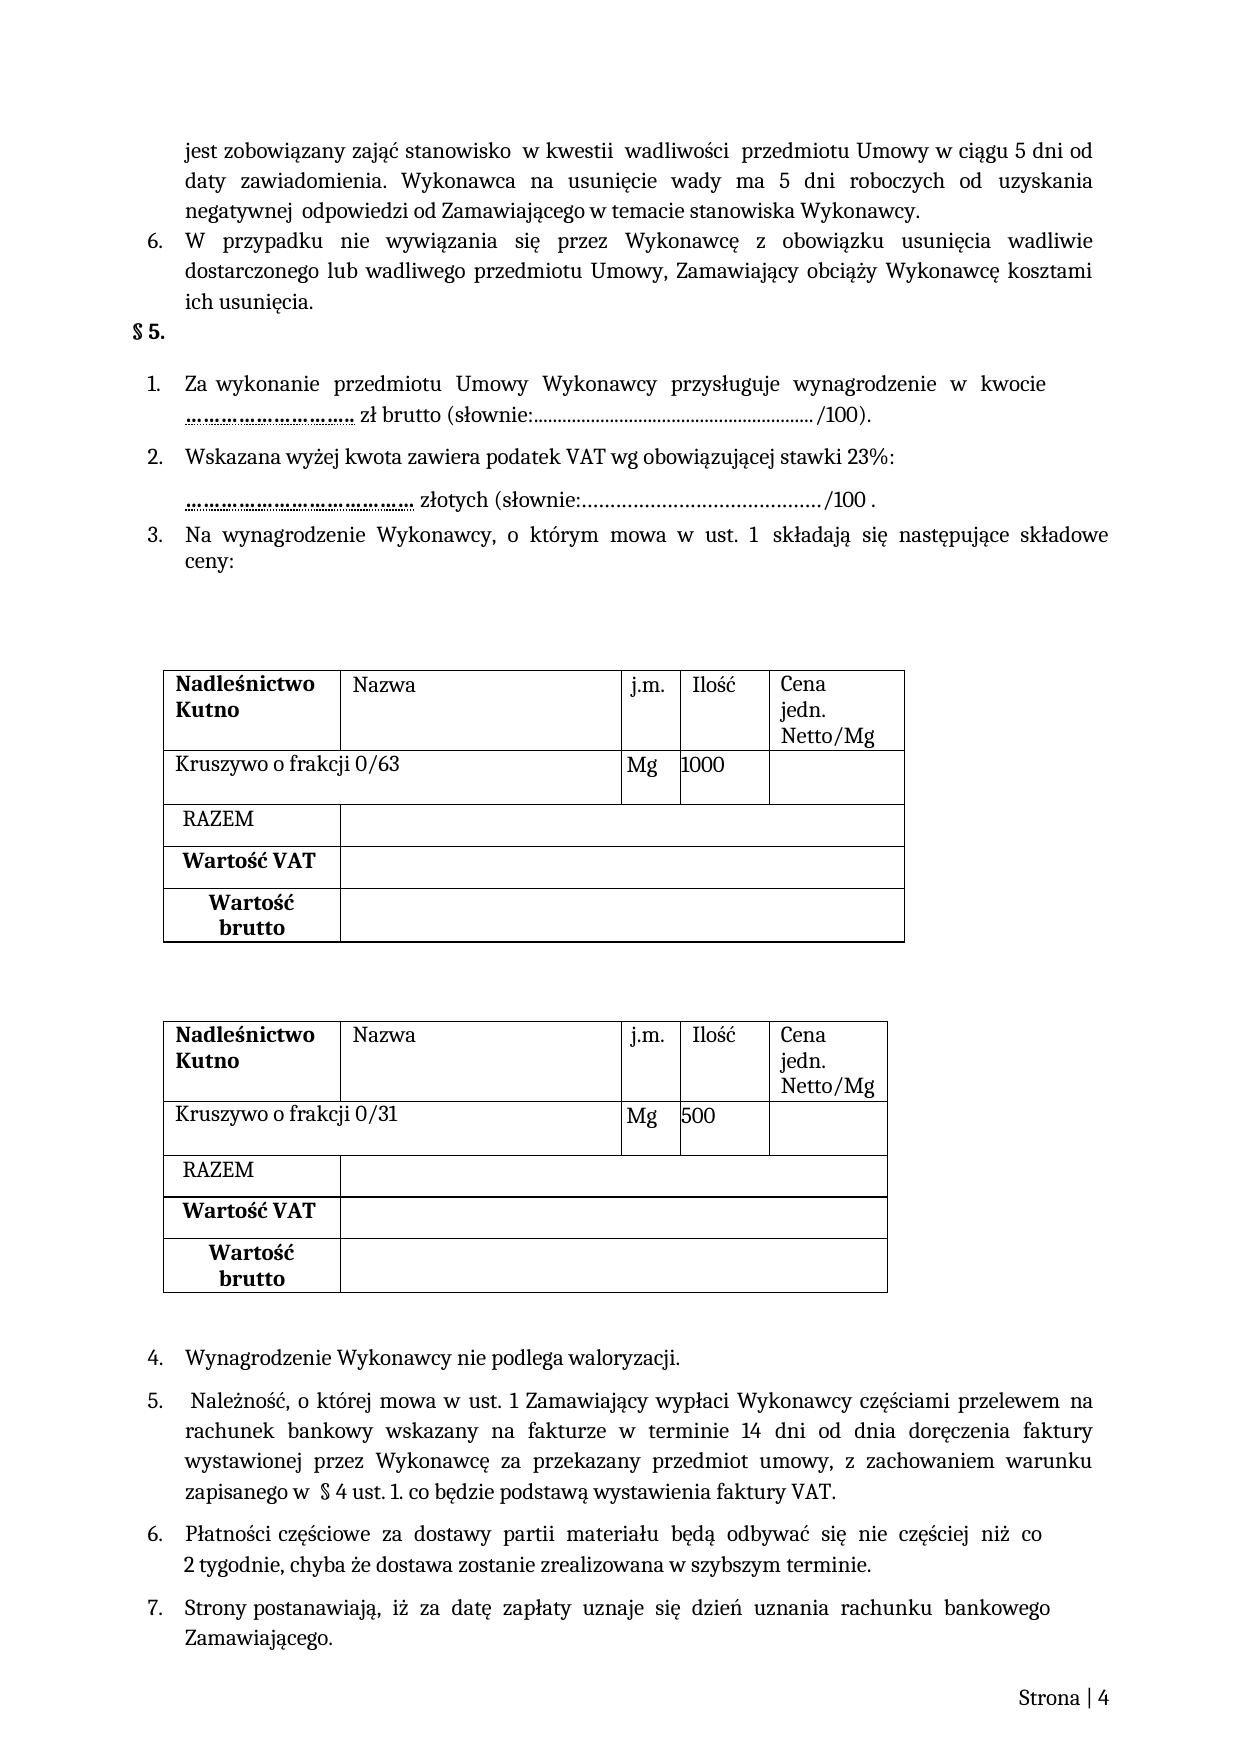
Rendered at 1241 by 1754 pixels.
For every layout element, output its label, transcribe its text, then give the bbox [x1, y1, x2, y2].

table_header Nazwa [341, 1022, 621, 1101]
table_cell [341, 1239, 887, 1292]
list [147, 137, 1093, 224]
list W przypadku nie wywiązania się przez Wykonawcę z obowiązku usunięcia wadliwie dostarczonego lub wadliwego przedmiotu Umowy, Zamawiający obciąży Wykonawcę kosztami ich usunięcia. [147, 228, 1093, 315]
table_cell Wartość VAT [164, 847, 340, 888]
table_cell RAZEM [164, 1156, 340, 1196]
table_cell [770, 751, 904, 804]
table_header Cena jedn. Netto/Mg [770, 671, 904, 750]
table_cell Kruszywo o frakcji 0/63 [164, 751, 621, 804]
table_cell Wartość brutto [164, 889, 340, 941]
table_cell Wartość VAT [164, 1198, 340, 1238]
list Wynagrodzenie Wykonawcy nie podlega waloryzacji. [147, 1345, 1109, 1371]
table_cell 500 [681, 1102, 769, 1154]
table_cell [341, 847, 904, 888]
table_header j.m. [622, 1022, 680, 1101]
table_cell Mg [622, 1102, 680, 1154]
table_header Nazwa [341, 671, 621, 750]
table_cell [341, 1198, 887, 1238]
table_cell [341, 805, 904, 846]
table_header Cena jedn. Netto/Mg [770, 1022, 887, 1101]
text Zamawiającego. [185, 1625, 1109, 1651]
table_cell 1000 [681, 751, 769, 804]
text ………………………………… złotych (słownie: /100 . [185, 487, 1109, 513]
text 2 tygodnie, chyba że dostawa zostanie zrealizowana w szybszym terminie. [147, 1552, 1109, 1578]
table_cell RAZEM [164, 805, 340, 846]
table_header Nadleśnictwo Kutno [164, 671, 340, 750]
table_header Nadleśnictwo Kutno [164, 1022, 340, 1101]
table_cell [770, 1102, 887, 1154]
table_header Ilość [681, 1022, 769, 1101]
list Za wykonanie przedmiotu Umowy Wykonawcy przysługuje wynagrodzenie w kwocie [147, 371, 1109, 397]
list Wskazana wyżej kwota zawiera podatek VAT wg obowiązującej stawki 23%: [147, 444, 1109, 470]
table_cell [341, 1156, 887, 1196]
table_cell Wartość brutto [164, 1239, 340, 1292]
table_header j.m. [622, 671, 680, 750]
list Strony postanawiają, iż za datę zapłaty uznaje się dzień uznania rachunku bankowego [147, 1594, 1109, 1621]
table_cell [341, 889, 904, 941]
list Na wynagrodzenie Wykonawcy, o którym mowa w ust. 1 składają się następujące składowe ceny: [147, 522, 1109, 574]
text ……………………….. zł brutto (słownie: /100). [185, 401, 1109, 428]
table_cell Kruszywo o frakcji 0/31 [164, 1102, 621, 1154]
list Płatności częściowe za dostawy partii materiału będą odbywać się nie częściej niż co [147, 1521, 1109, 1547]
table_cell Mg [622, 751, 680, 804]
table_header Ilość [681, 671, 769, 750]
list Należność, o której mowa w ust. 1 Zamawiający wypłaci Wykonawcy częściami przelewem na rachunek bankowy wskazany na fakturze w terminie 14 dni od dnia doręczenia faktury wystawionej przez Wykonawcę za przekazany przedmiot umowy, z zachowaniem warunku zapisanego w § 4 ust. 1. co będzie podstawą wystawienia faktury VAT. [147, 1388, 1093, 1505]
subtitle § 5. [131, 319, 1109, 345]
